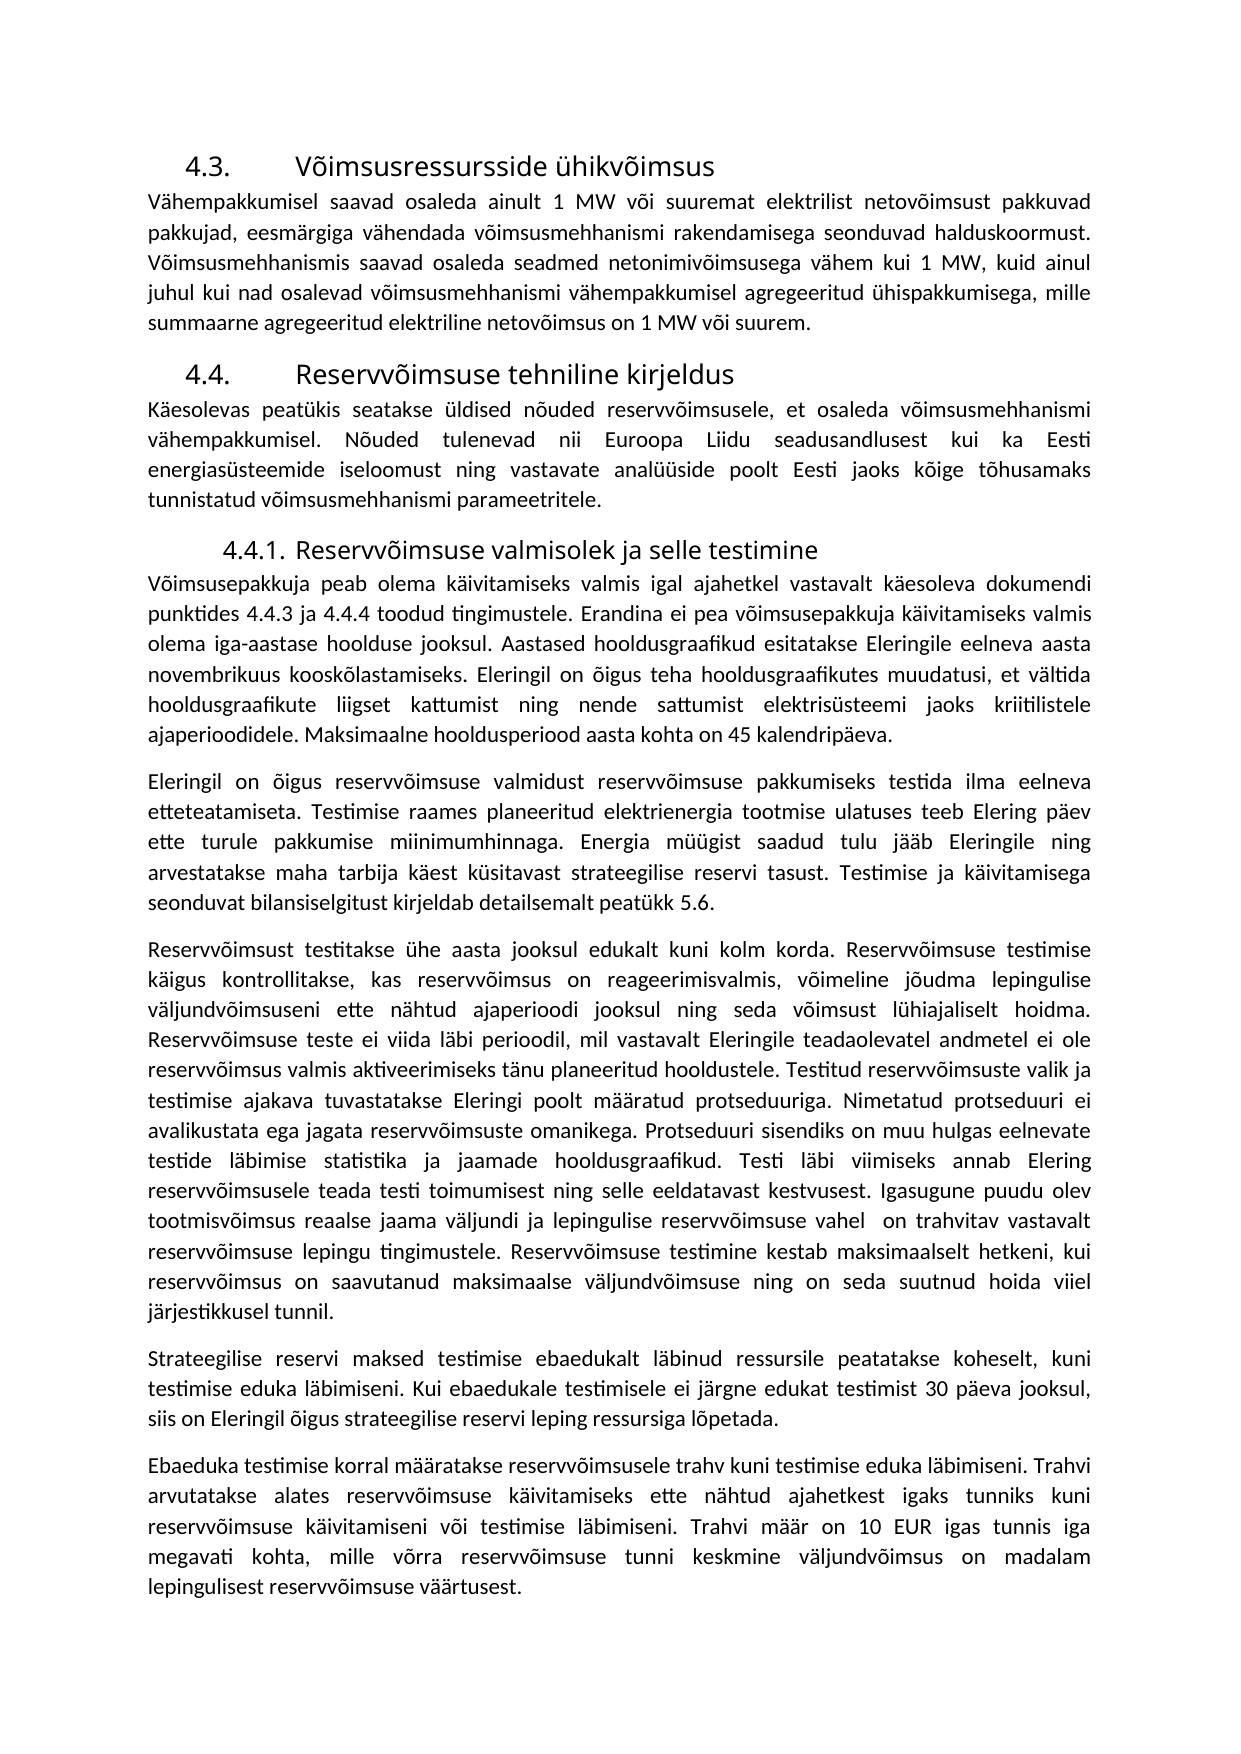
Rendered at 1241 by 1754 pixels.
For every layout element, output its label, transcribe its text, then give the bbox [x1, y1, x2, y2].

text Strateegilise reservi maksed testimise ebaedukalt läbinud ressursile peatatakse koheselt, kuni testimise eduka läbimiseni. Kui ebaedukale testimisele ei järgne edukat testimist 30 päeva jooksul, siis on Eleringil õigus strateegilise reservi leping ressursiga lõpetada. [148, 1344, 1093, 1433]
text Eleringil on õigus reservvõimsuse valmidust reservvõimsuse pakkumiseks testida ilma eelneva etteteatamiseta. Testimise raames planeeritud elektrienergia tootmise ulatuses teeb Elering päev ette turule pakkumise miinimumhinnaga. Energia müügist saadud tulu jääb Eleringile ning arvestatakse maha tarbija käest küsitavast strateegilise reservi tasust. Testimise ja käivitamisega seonduvat bilansiselgitust kirjeldab detailsemalt peatükk 5.6. [148, 767, 1093, 916]
subtitle Reservvõimsuse tehniline kirjeldus [185, 355, 1093, 392]
text Vähempakkumisel saavad osaleda ainult 1 MW või suuremat elektrilist netovõimsust pakkuvad pakkujad, eesmärgiga vähendada võimsusmehhanismi rakendamisega seonduvad halduskoormust. Võimsusmehhanismis saavad osaleda seadmed netonimivõimsusega vähem kui 1 MW, kuid ainul juhul kui nad osalevad võimsusmehhanismi vähempakkumisel agregeeritud ühispakkumisega, mille summaarne agregeeritud elektriline netovõimsus on 1 MW või suurem. [148, 187, 1093, 336]
subtitle Reservvõimsuse valmisolek ja selle testimine [223, 532, 1093, 566]
subtitle Võimsusressursside ühikvõimsus [185, 148, 1093, 184]
text Käesolevas peatükis seatakse üldised nõuded reservvõimsusele, et osaleda võimsusmehhanismi vähempakkumisel. Nõuded tulenevad nii Euroopa Liidu seadusandlusest kui ka Eesti energiasüsteemide iseloomust ning vastavate analüüside poolt Eesti jaoks kõige tõhusamaks tunnistatud võimsusmehhanismi parameetritele. [148, 395, 1093, 513]
text Reservvõimsust testitakse ühe aasta jooksul edukalt kuni kolm korda. Reservvõimsuse testimise käigus kontrollitakse, kas reservvõimsus on reageerimisvalmis, võimeline jõudma lepingulise väljundvõimsuseni ette nähtud ajaperioodi jooksul ning seda võimsust lühiajaliselt hoidma. Reservvõimsuse teste ei viida läbi perioodil, mil vastavalt Eleringile teadaolevatel andmetel ei ole reservvõimsus valmis aktiveerimiseks tänu planeeritud hooldustele. Testitud reservvõimsuste valik ja testimise ajakava tuvastatakse Eleringi poolt määratud protseduuriga. Nimetatud protseduuri ei avalikustata ega jagata reservvõimsuste omanikega. Protseduuri sisendiks on muu hulgas eelnevate testide läbimise statistika ja jaamade hooldusgraafikud. Testi läbi viimiseks annab Elering reservvõimsusele teada testi toimumisest ning selle eeldatavast kestvusest. Igasugune puudu olev tootmisvõimsus reaalse jaama väljundi ja lepingulise reservvõimsuse vahel on trahvitav vastavalt reservvõimsuse lepingu tingimustele. Reservvõimsuse testimine kestab maksimaalselt hetkeni, kui reservvõimsus on saavutanud maksimaalse väljundvõimsuse ning on seda suutnud hoida viiel järjestikkusel tunnil. [148, 935, 1093, 1325]
text Võimsusepakkuja peab olema käivitamiseks valmis igal ajahetkel vastavalt käesoleva dokumendi punktides 4.4.3 ja 4.4.4 toodud tingimustele. Erandina ei pea võimsusepakkuja käivitamiseks valmis olema iga-aastase hoolduse jooksul. Aastased hooldusgraafikud esitatakse Eleringile eelneva aasta novembrikuus kooskõlastamiseks. Eleringil on õigus teha hooldusgraafikutes muudatusi, et vältida hooldusgraafikute liigset kattumist ning nende sattumist elektrisüsteemi jaoks kriitilistele ajaperioodidele. Maksimaalne hooldusperiood aasta kohta on 45 kalendripäeva. [148, 569, 1093, 748]
text Ebaeduka testimise korral määratakse reservvõimsusele trahv kuni testimise eduka läbimiseni. Trahvi arvutatakse alates reservvõimsuse käivitamiseks ette nähtud ajahetkest igaks tunniks kuni reservvõimsuse käivitamiseni või testimise läbimiseni. Trahvi määr on 10 EUR igas tunnis iga megavati kohta, mille võrra reservvõimsuse tunni keskmine väljundvõimsus on madalam lepingulisest reservvõimsuse väärtusest. [148, 1451, 1093, 1600]
